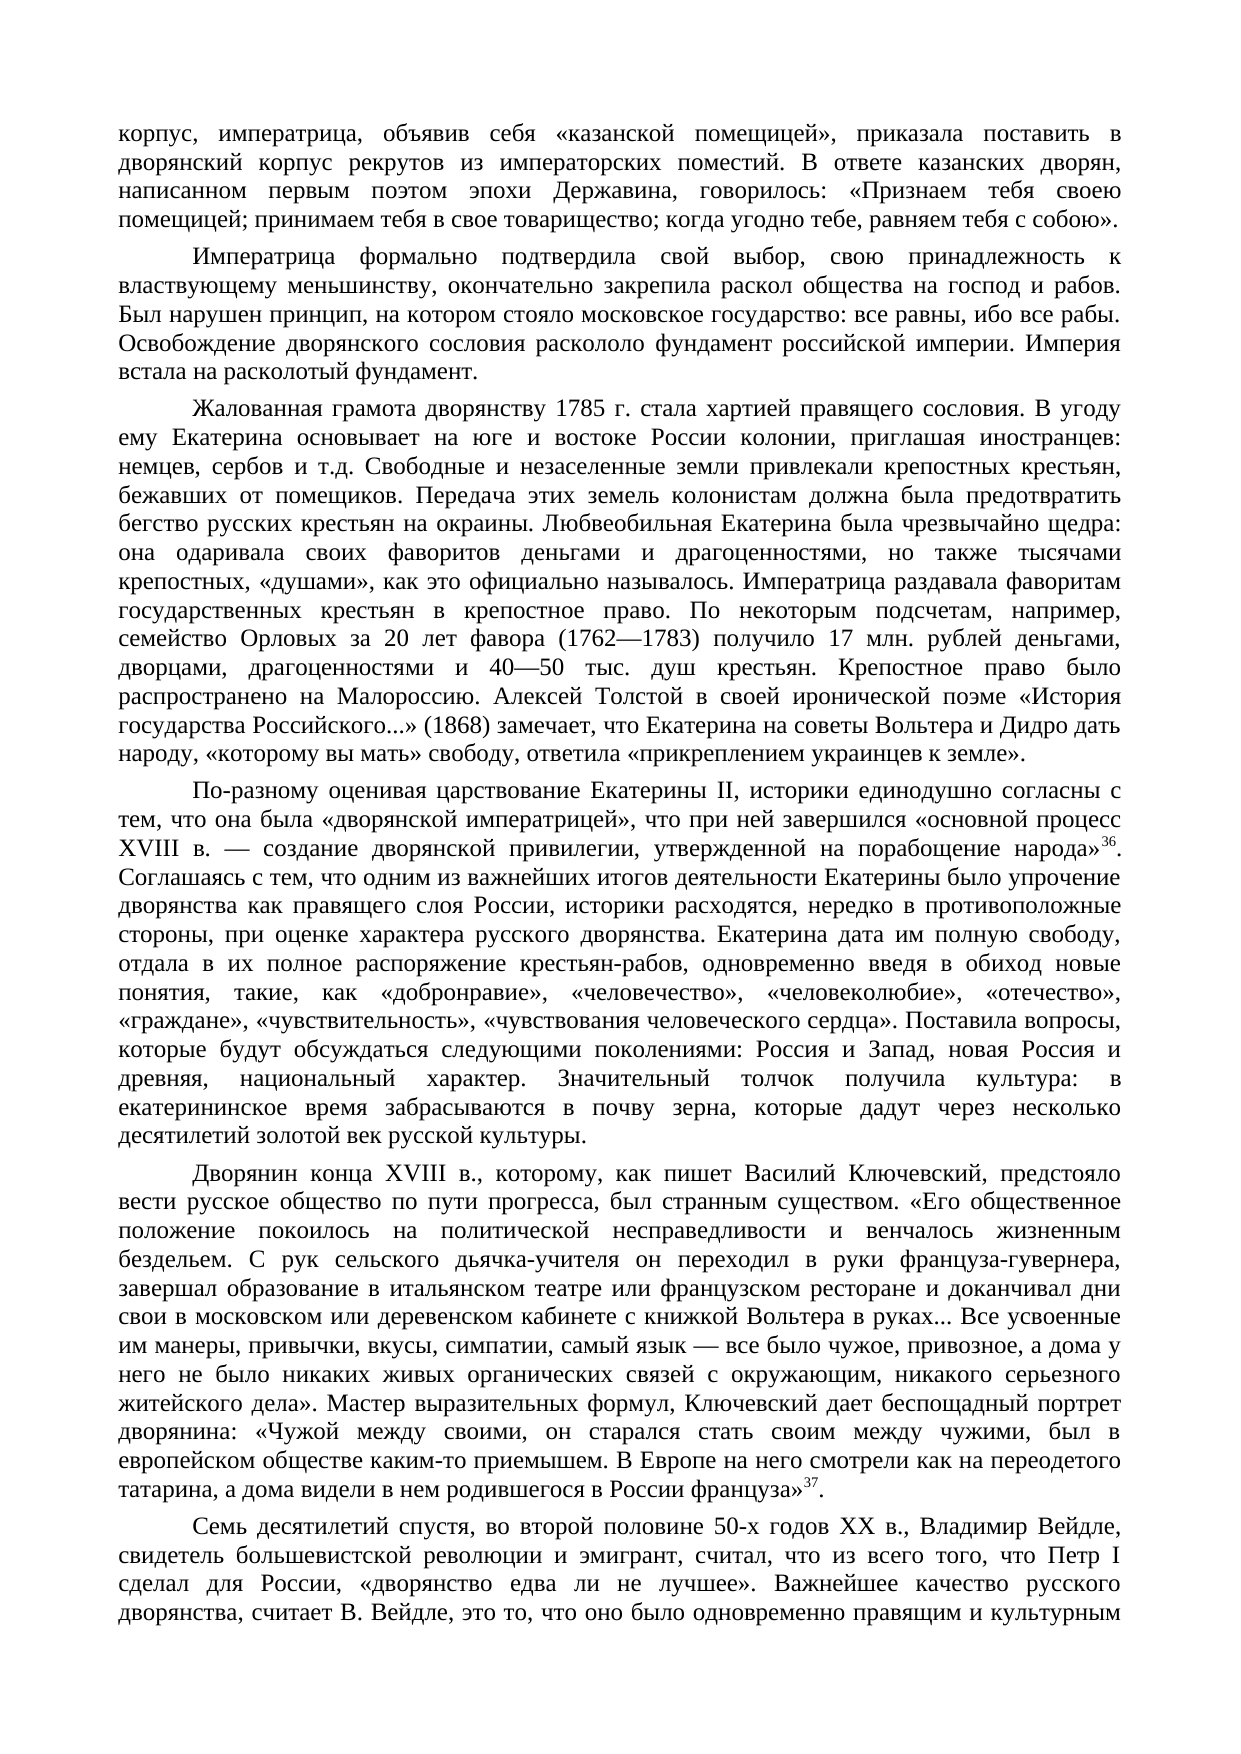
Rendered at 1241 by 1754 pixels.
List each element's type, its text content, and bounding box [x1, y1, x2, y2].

text По-разному оценивая царствование Екатерины II, историки единодушно согласны с тем, что она была «дворянской императрицей», что при ней завершился «основной процесс XVIII в. — создание дворянской привилегии, утвержденной на порабощение народа»36. Соглашаясь с тем, что одним из важнейших итогов деятельности Екатерины было упрочение дворянства как правящего слоя России, историки расходятся, нередко в противоположные стороны, при оценке характера русского дворянства. Екатерина дата им полную свободу, отдала в их полное распоряжение крестьян-рабов, одновременно введя в обиход новые понятия, такие, как «добронравие», «человечество», «человеколюбие», «отечество», «граждане», «чувствительность», «чувствования человеческого сердца». Поставила вопросы, которые будут обсуждаться следующими поколениями: Россия и Запад, новая Россия и древняя, национальный характер. Значительный толчок получила культура: в екатерининское время забрасываются в почву зерна, которые дадут через несколько десятилетий золотой век русской культуры. [118, 776, 1122, 1149]
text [118, 118, 1122, 233]
text Дворянин конца XVIII в., которому, как пишет Василий Ключевский, предстояло вести русское общество по пути прогресса, был странным существом. «Его общественное положение покоилось на политической несправедливости и венчалось жизненным бездельем. С рук сельского дьячка-учителя он переходил в руки француза-гувернера, завершал образование в итальянском театре или французском ресторане и доканчивал дни свои в московском или деревенском кабинете с книжкой Вольтера в руках... Все усвоенные им манеры, привычки, вкусы, симпатии, самый язык — все было чужое, привозное, а дома у него не было никаких живых органических связей с окружающим, никакого серьезного житейского дела». Мастер выразительных формул, Ключевский дает беспощадный портрет дворянина: «Чужой между своими, он старался стать своим между чужими, был в европейском обществе каким-то приемышем. В Европе на него смотрели как на переодетого татарина, а дома видели в нем родившегося в России француза»37. [118, 1158, 1122, 1503]
text Жалованная грамота дворянству 1785 г. стала хартией правящего сословия. В угоду ему Екатерина основывает на юге и востоке России колонии, приглашая иностранцев: немцев, сербов и т.д. Свободные и незаселенные земли привлекали крепостных крестьян, бежавших от помещиков. Передача этих земель колонистам должна была предотвратить бегство русских крестьян на окраины. Любвеобильная Екатерина была чрезвычайно щедра: она одаривала своих фаворитов деньгами и драгоценностями, но также тысячами крепостных, «душами», как это официально называлось. Императрица раздавала фаворитам государственных крестьян в крепостное право. По некоторым подсчетам, например, семейство Орловых за 20 лет фавора (1762—1783) получило 17 млн. рублей деньгами, дворцами, драгоценностями и 40—50 тыс. душ крестьян. Крепостное право было распространено на Малороссию. Алексей Толстой в своей иронической поэме «История государства Российского...» (1868) замечает, что Екатерина на советы Вольтера и Дидро дать народу, «которому вы мать» свободу, ответила «прикреплением украинцев к земле». [118, 393, 1122, 767]
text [118, 1511, 1122, 1626]
text Императрица формально подтвердила свой выбор, свою принадлежность к властвующему меньшинству, окончательно закрепила раскол общества на господ и рабов. Был нарушен принцип, на котором стояло московское государство: все равны, ибо все рабы. Освобождение дворянского сословия раскололо фундамент российской империи. Империя встала на расколотый фундамент. [118, 241, 1122, 385]
